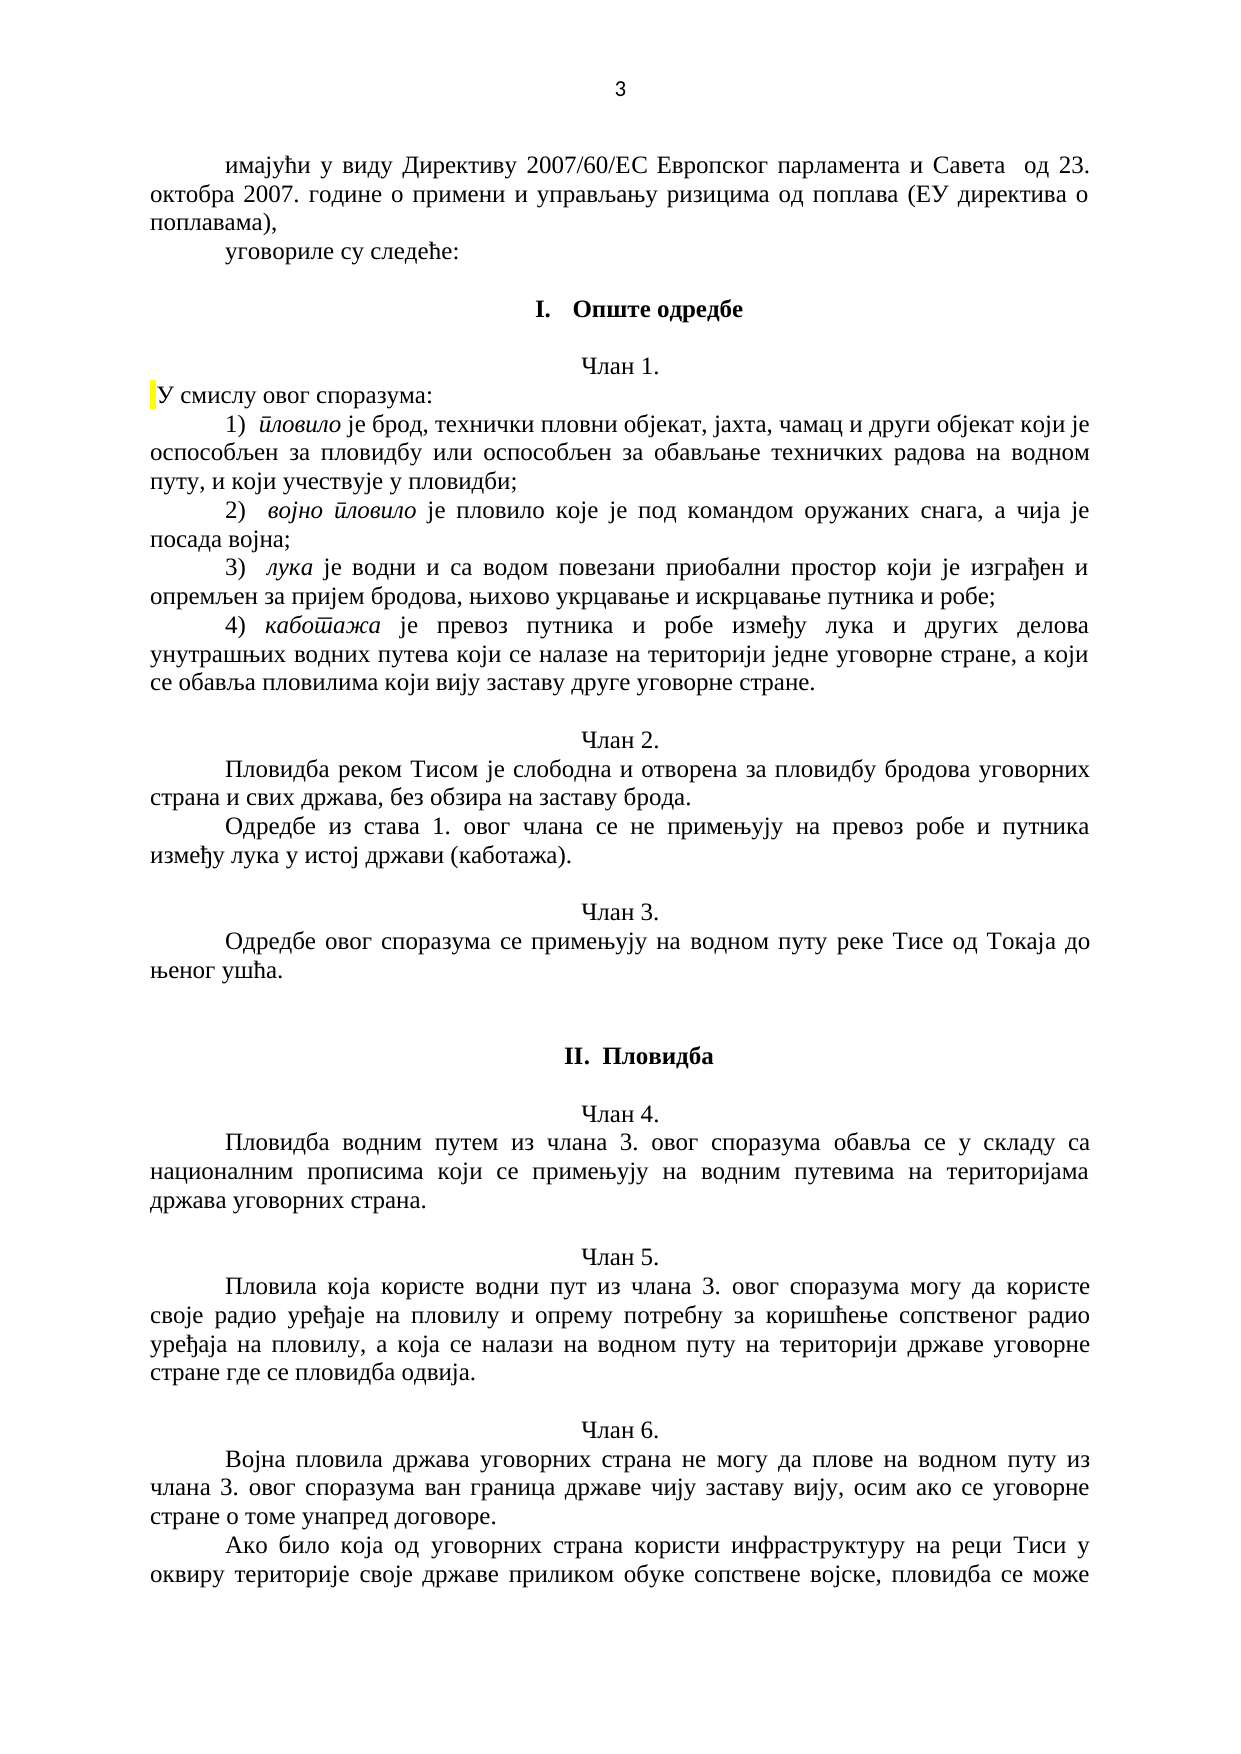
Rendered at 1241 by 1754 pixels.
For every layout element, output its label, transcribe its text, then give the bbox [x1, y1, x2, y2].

text 4) каботажа је превоз путника и робе између лука и других делова унутрашњих водних путева који се налазе на територији једне уговорне стране, а који се обавља пловилима који вију заставу друге уговорне стране. [150, 610, 1090, 696]
list Одредбе из става 1. овог члана се не примењују на превоз робе и путника између лука у истој држави (каботажа). [150, 811, 1090, 869]
list Опште одредбе [187, 294, 1090, 322]
text 3) лука је водни и са водом повезани приобални простор који је изграђен и опремљен за пријем бродова, њихово укрцавање и искрцавање путника и робе; [150, 552, 1090, 610]
list Војна пловила држава уговорних страна не могу да плове на водном путу из члана 3. овог споразума ван граница државе чију заставу вију, осим ако се уговорне стране о томе унапред договоре. [150, 1444, 1090, 1530]
text имајући у виду Директиву 2007/60/ЕC Европског парламента и Савета од 23. октобра 2007. године о примени и управљању ризицима од поплава (ЕУ директива о поплавама), [150, 150, 1090, 236]
text Пловила која користе водни пут из члана 3. овог споразума могу да користе своје радио уређаје на пловилу и опрему потребну за коришћење сопственог радио уређаја на пловилу, а која се налази на водном путу на територији државе уговорне стране где се пловидба одвија. [150, 1271, 1090, 1386]
text Пловидба водним путем из члана 3. овог споразума обавља се у складу са националним прописима који се примењују на водним путевима на територијама држава уговорних страна. [150, 1127, 1090, 1214]
text Члан 4. [150, 1099, 1090, 1127]
text Члан 6. [150, 1415, 1090, 1444]
text Члан 3. [150, 897, 1090, 926]
list II. Пловидба [187, 1041, 1090, 1070]
text 2) војно пловило је пловило које је под командом оружаних снага, а чија је посада војна; [150, 495, 1090, 552]
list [150, 1530, 1090, 1587]
text Члан 5. [150, 1242, 1090, 1271]
text Члан 1. [150, 351, 1090, 380]
text Члан 2. [150, 725, 1090, 754]
text уговориле су следеће: [150, 236, 1090, 265]
list Пловидба реком Тисом је слободна и отворена за пловидбу бродова уговорних страна и свих држава, без обзира на заставу брода. [150, 754, 1090, 811]
text Одредбе овог споразума се примењују на водном путу реке Тисе од Токаја до њеног ушћа. [150, 926, 1090, 984]
text У смислу овог споразума: [156, 380, 1090, 409]
text 1) пловило је брод, технички пловни објекат, јахта, чамац и други објекат који је оспособљен за пловидбу или оспособљен за обављање техничких радова на водном путу, и који учествује у пловидби; [150, 409, 1090, 495]
